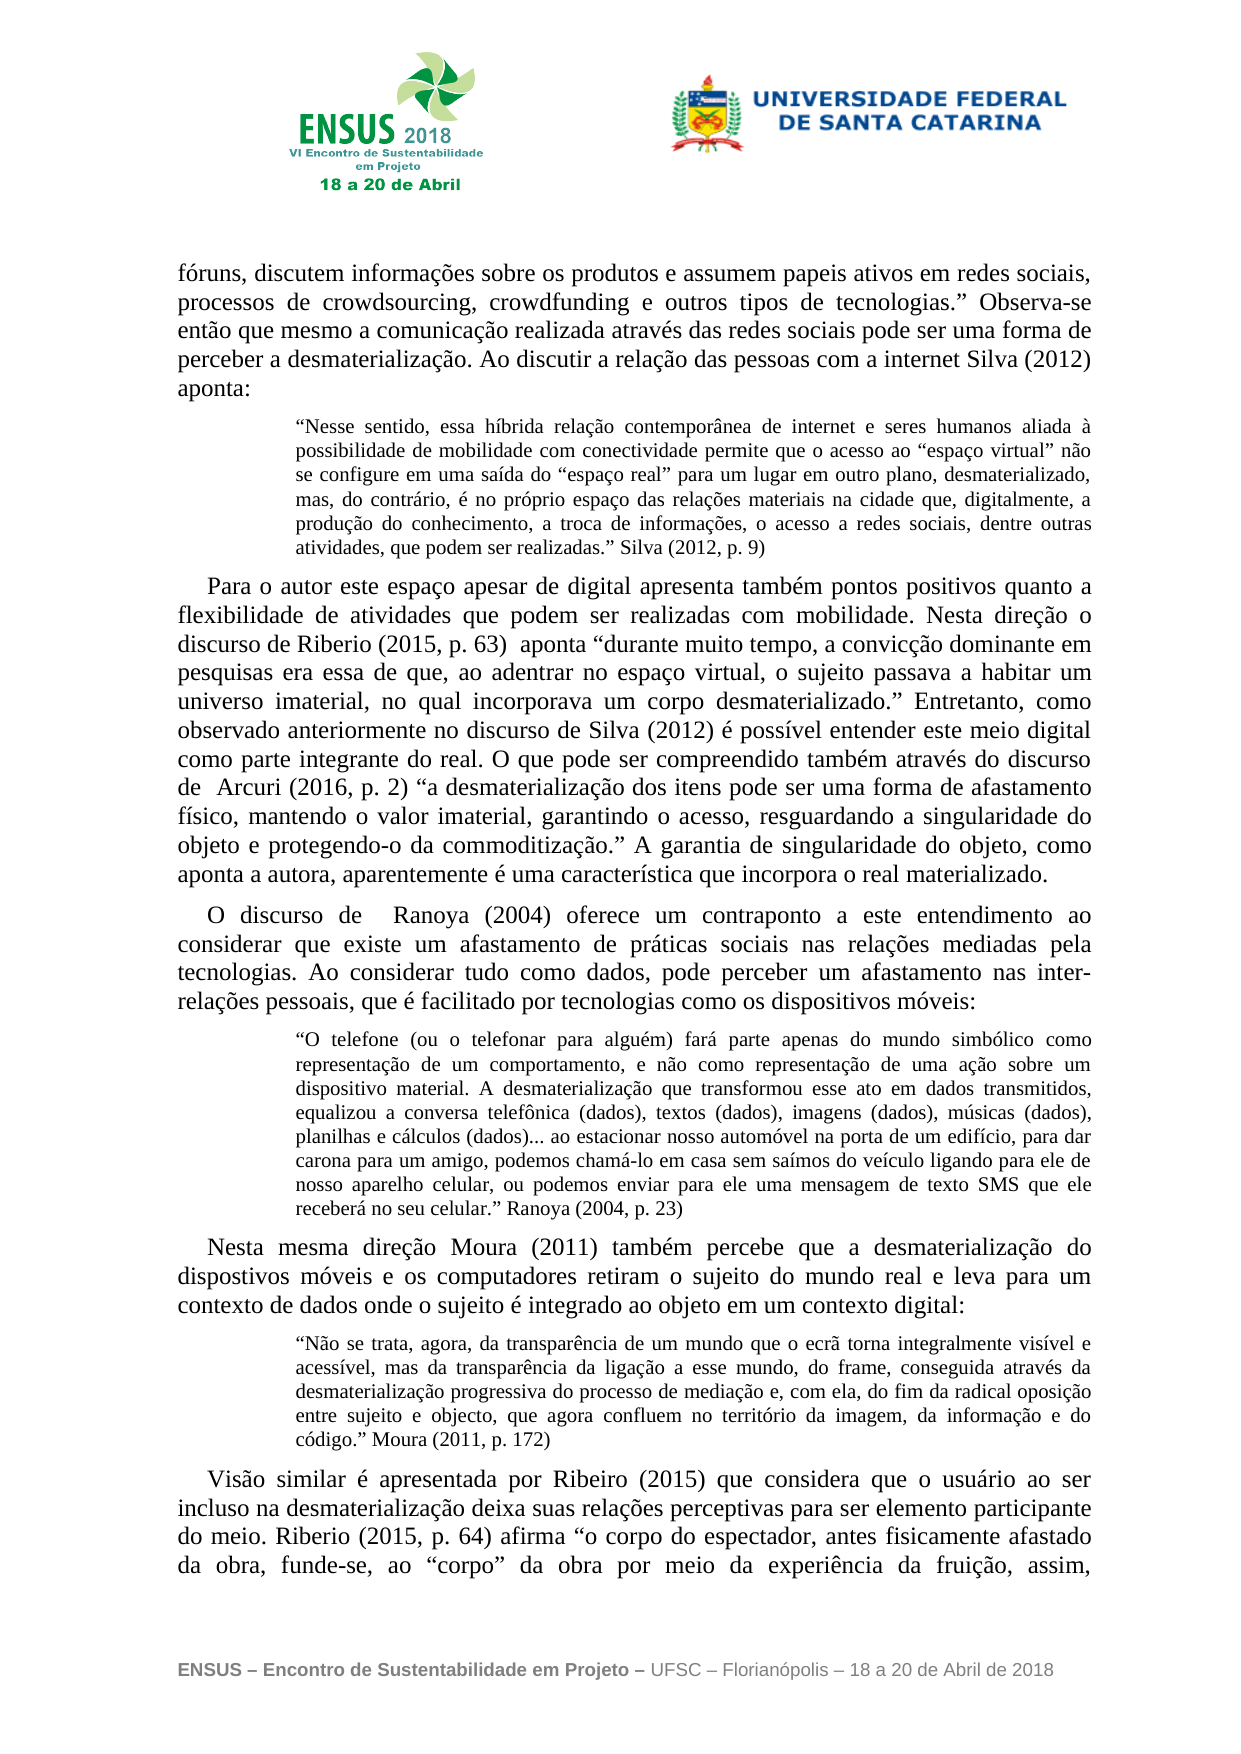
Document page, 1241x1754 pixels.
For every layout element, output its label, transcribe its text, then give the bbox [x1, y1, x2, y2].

picture [667, 73, 1067, 154]
text “O telefone (ou o telefonar para alguém) fará parte apenas do mundo simbólico como representação de um comportamento, e não como representação de uma ação sobre um dispositivo material. A desmaterialização que transformou esse ato em dados transmitidos, equalizou a conversa telefônica (dados), textos (dados), imagens (dados), músicas (dados), planilhas e cálculos (dados)... ao estacionar nosso automóvel na porta de um edifício, para dar carona para um amigo, podemos chamá-lo em casa sem saímos do veículo ligando para ele de nosso aparelho celular, ou podemos enviar para ele uma mensagem de texto SMS que ele receberá no seu celular.” Ranoya (2004, p. 23) [295, 1027, 1092, 1220]
text “Não se trata, agora, da transparência de um mundo que o ecrã torna integralmente visível e acessível, mas da transparência da ligação a esse mundo, do frame, conseguida através da desmaterialização progressiva do processo de mediação e, com ela, do fim da radical oposição entre sujeito e objecto, que agora confluem no território da imagem, da informação e do código.” Moura (2011, p. 172) [295, 1331, 1092, 1451]
text Para o autor este espaço apesar de digital apresenta também pontos positivos quanto a flexibilidade de atividades que podem ser realizadas com mobilidade. Nesta direção o discurso de Riberio (2015, p. 63) aponta “durante muito tempo, a convicção dominante em pesquisas era essa de que, ao adentrar no espaço virtual, o sujeito passava a habitar um universo imaterial, no qual incorporava um corpo desmaterializado.” Entretanto, como observado anteriormente no discurso de Silva (2012) é possível entender este meio digital como parte integrante do real. O que pode ser compreendido também através do discurso de Arcuri (2016, p. 2) “a desmaterialização dos itens pode ser uma forma de afastamento físico, mantendo o valor imaterial, garantindo o acesso, resguardando a singularidade do objeto e protegendo-o da commoditização.” A garantia de singularidade do objeto, como aponta a autora, aparentemente é uma característica que incorpora o real materializado. [177, 571, 1092, 887]
text O discurso de Ranoya (2004) oferece um contraponto a este entendimento ao considerar que existe um afastamento de práticas sociais nas relações mediadas pela tecnologias. Ao considerar tudo como dados, pode perceber um afastamento nas inter-relações pessoais, que é facilitado por tecnologias como os dispositivos móveis: [177, 900, 1092, 1015]
text Nesta mesma direção Moura (2011) também percebe que a desmaterialização do dispostivos móveis e os computadores retiram o sujeito do mundo real e leva para um contexto de dados onde o sujeito é integrado ao objeto em um contexto digital: [177, 1232, 1092, 1319]
text “Nesse sentido, essa híbrida relação contemporânea de internet e seres humanos aliada à possibilidade de mobilidade com conectividade permite que o acesso ao “espaço virtual” não se configure em uma saída do “espaço real” para um lugar em outro plano, desmaterializado, mas, do contrário, é no próprio espaço das relações materiais na cidade que, digitalmente, a produção do conhecimento, a troca de informações, o acesso a redes sociais, dentre outras atividades, que podem ser realizadas.” Silva (2012, p. 9) [295, 414, 1092, 559]
picture [284, 44, 493, 201]
